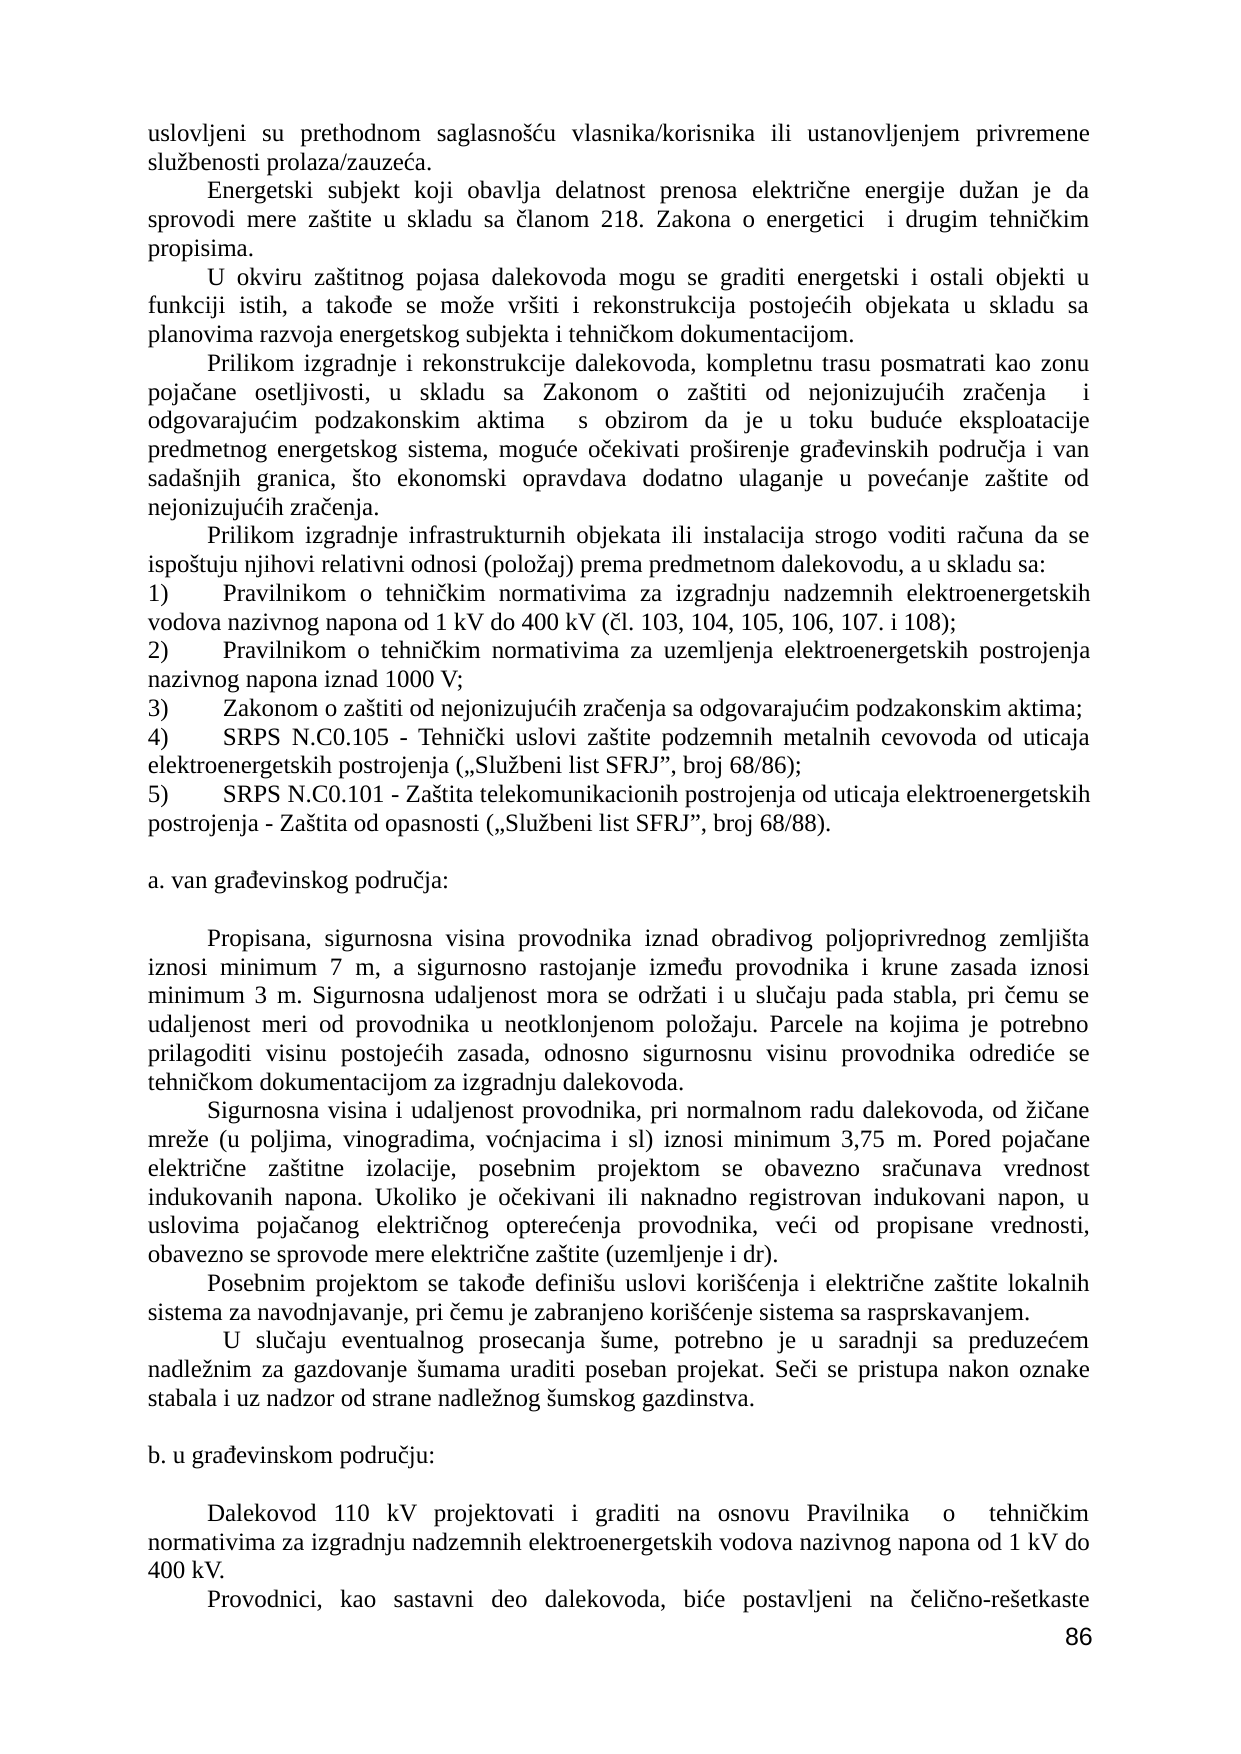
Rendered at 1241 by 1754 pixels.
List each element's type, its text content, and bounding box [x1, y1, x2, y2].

list Zakonom o zaštiti od nejonizujućih zračenja sa odgovarajućim podzakonskim aktima; [148, 693, 1091, 722]
list Pravilnikom o tehničkim normativima za uzemljenja elektroenergetskih postrojenja nazivnog napona iznad 1000 V; [148, 636, 1091, 693]
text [148, 118, 1090, 176]
text b. u građevinskom području: [148, 1441, 1090, 1469]
text Prilikom izgradnje i rekonstrukcije dalekovoda, kompletnu trasu posmatrati kao zonu pojačane osetljivosti, u skladu sa Zakonom o zaštiti od nejonizujućih zračenja i odgovarajućim podzakonskim aktima s obzirom da je u toku buduće eksploatacije predmetnog energetskog sistema, moguće očekivati proširenje građevinskih područja i van sadašnjih granica, što ekonomski opravdava dodatno ulaganje u povećanje zaštite od nejonizujućih zračenja. [148, 348, 1090, 521]
text Posebnim projektom se takođe definišu uslovi korišćenja i električne zaštite lokalnih sistema za navodnjavanje, pri čemu je zabranjeno korišćenje sistema sa rasprskavanjem. [148, 1268, 1090, 1326]
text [148, 1584, 1090, 1613]
text Dalekovod 110 kV projektovati i graditi na osnovu Pravilnika o tehničkim normativima za izgradnju nadzemnih elektroenergetskih vodova nazivnog napona od 1 kV do 400 kV. [148, 1498, 1090, 1584]
text Prilikom izgradnje infrastrukturnih objekata ili instalacija strogo voditi računa da se ispoštuju njihovi relativni odnosi (položaj) prema predmetnom dalekovodu, a u skladu sa: [148, 521, 1090, 578]
list Pravilnikom o tehničkim normativima za izgradnju nadzemnih elektroenergetskih vodova nazivnog napona od 1 kV do 400 kV (čl. 103, 104, 105, 106, 107. i 108); [148, 578, 1091, 636]
text U slučaju eventualnog prosecanja šume, potrebno je u saradnji sa preduzećem nadležnim za gazdovanje šumama uraditi poseban projekat. Seči se pristupa nakon oznake stabala i uz nadzor od strane nadležnog šumskog gazdinstva. [148, 1326, 1090, 1412]
list SRPS N.C0.101 - Zaštita telekomunikacionih postrojenja od uticaja elektroenergetskih postrojenja - Zaštita od opasnosti („Službeni list SFRJ”, broj 68/88). [148, 779, 1091, 837]
text Propisana, sigurnosna visina provodnika iznad obradivog poljoprivrednog zemljišta iznosi minimum 7 m, a sigurnosno rastojanje između provodnika i krune zasada iznosi minimum 3 m. Sigurnosna udaljenost mora se održati i u slučaju pada stabla, pri čemu se udaljenost meri od provodnika u neotklonjenom položaju. Parcele na kojima je potrebno prilagoditi visinu postojećih zasada, odnosno sigurnosnu visinu provodnika odrediće se tehničkom dokumentacijom za izgradnju dalekovoda. [148, 923, 1090, 1096]
text a. van građevinskog područja: [148, 866, 1090, 894]
text Energetski subjekt koji obavlja delatnost prenosa električne energije dužan je da sprovodi mere zaštite u skladu sa članom 218. Zakona o energetici i drugim tehničkim propisima. [148, 176, 1090, 262]
text U okviru zaštitnog pojasa dalekovoda mogu se graditi energetski i ostali objekti u funkciji istih, a takođe se može vršiti i rekonstrukcija postojećih objekata u skladu sa planovima razvoja energetskog subjekta i tehničkom dokumentacijom. [148, 262, 1090, 348]
text Sigurnosna visina i udaljenost provodnika, pri normalnom radu dalekovoda, od žičane mreže (u poljima, vinogradima, voćnjacima i sl) iznosi minimum 3,75 m. Pored pojačane električne zaštitne izolacije, posebnim projektom se obavezno sračunava vrednost indukovanih napona. Ukoliko je očekivani ili naknadno registrovan indukovani napon, u uslovima pojačanog električnog opterećenja provodnika, veći od propisane vrednosti, obavezno se sprovode mere električne zaštite (uzemljenje i dr). [148, 1096, 1090, 1268]
list SRPS N.C0.105 - Tehnički uslovi zaštite podzemnih metalnih cevovoda od uticaja elektroenergetskih postrojenja („Službeni list SFRJ”, broj 68/86); [148, 722, 1091, 779]
